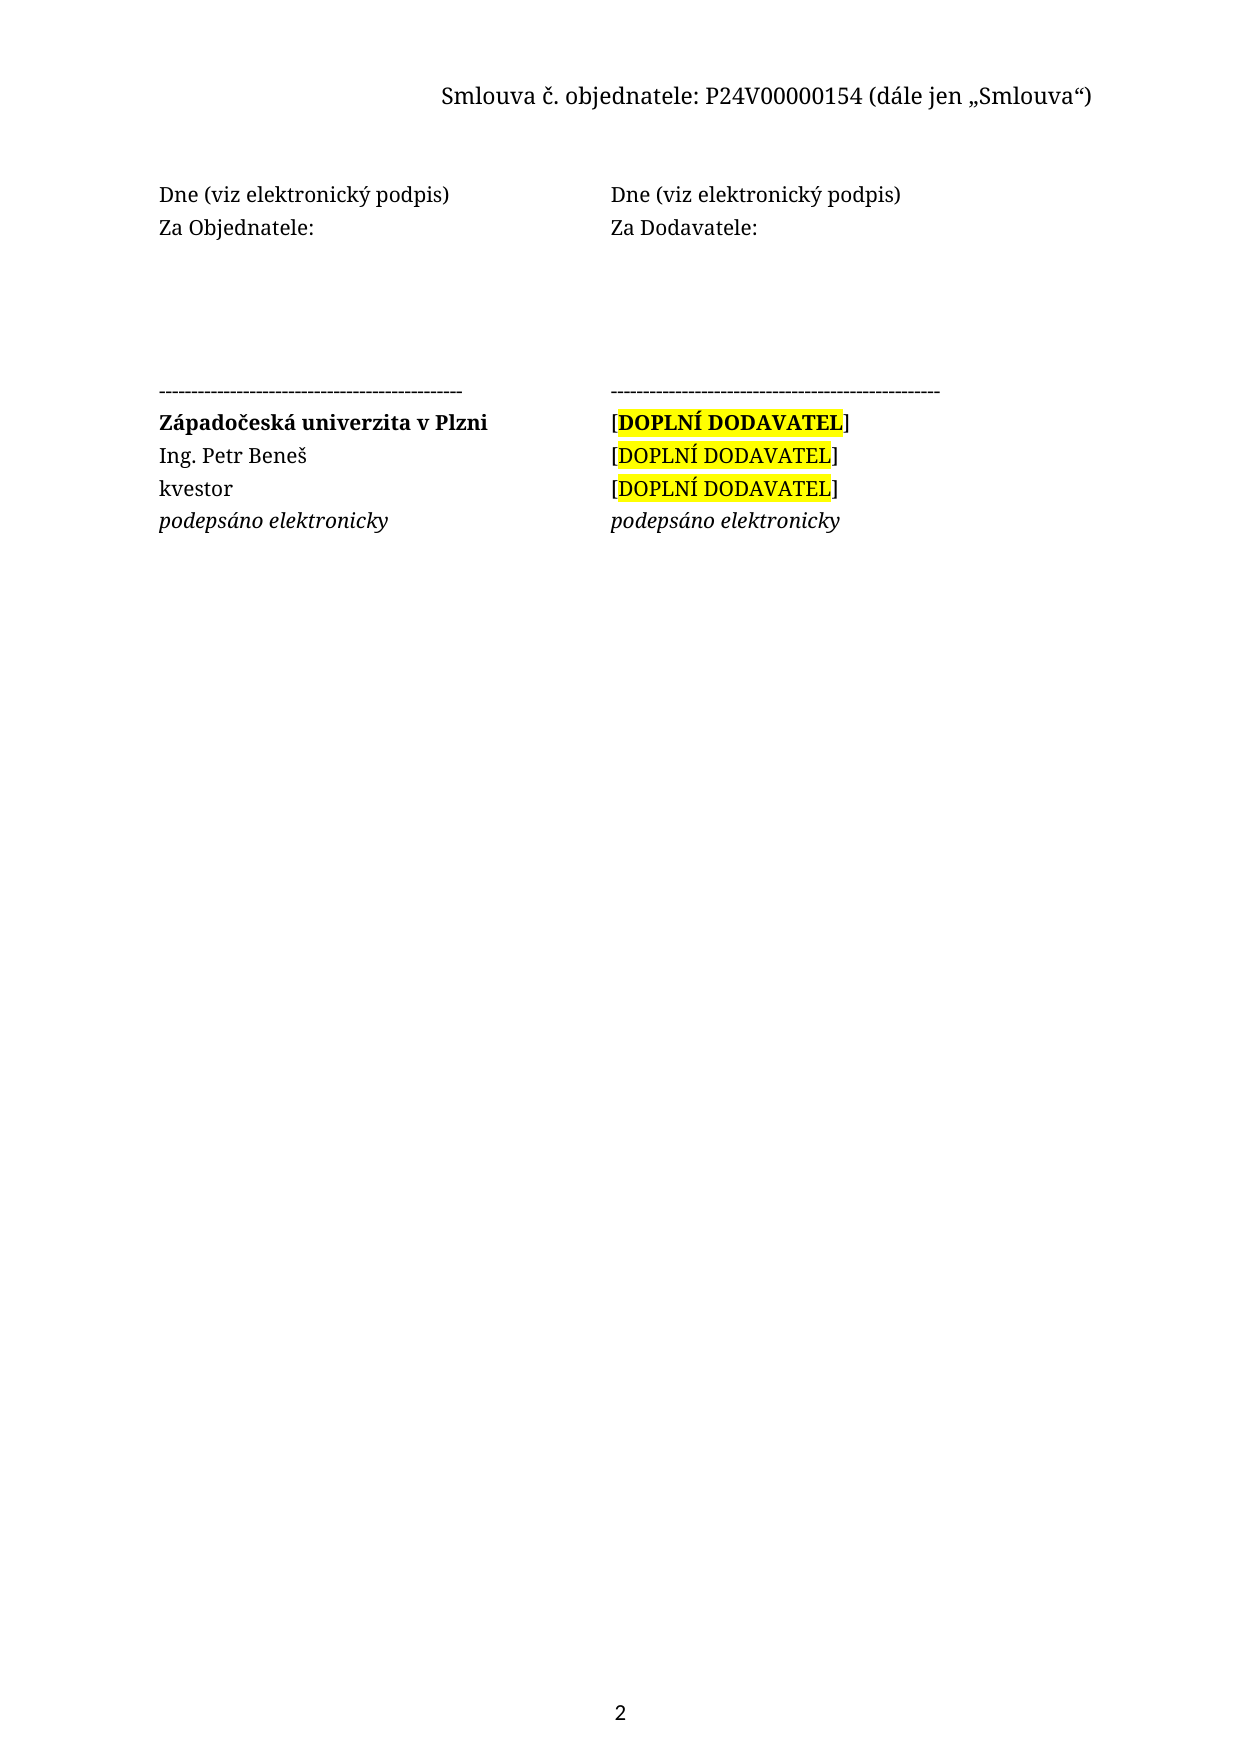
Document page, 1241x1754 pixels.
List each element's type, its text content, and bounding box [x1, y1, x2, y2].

table_header Dne (viz elektronický podpis) Za Objednatele: ----------------------------------------------- Západočeská univerzita v Plzni Ing. Petr Beneš kvestor podepsáno elektronicky [148, 180, 599, 571]
table_header Dne (viz elektronický podpis) Za Dodavatele: --------------------------------------------------- [DOPLNÍ DODAVATEL] [DOPLNÍ DODAVATEL] [DOPLNÍ DODAVATEL] podepsáno elektronicky [599, 180, 1051, 571]
